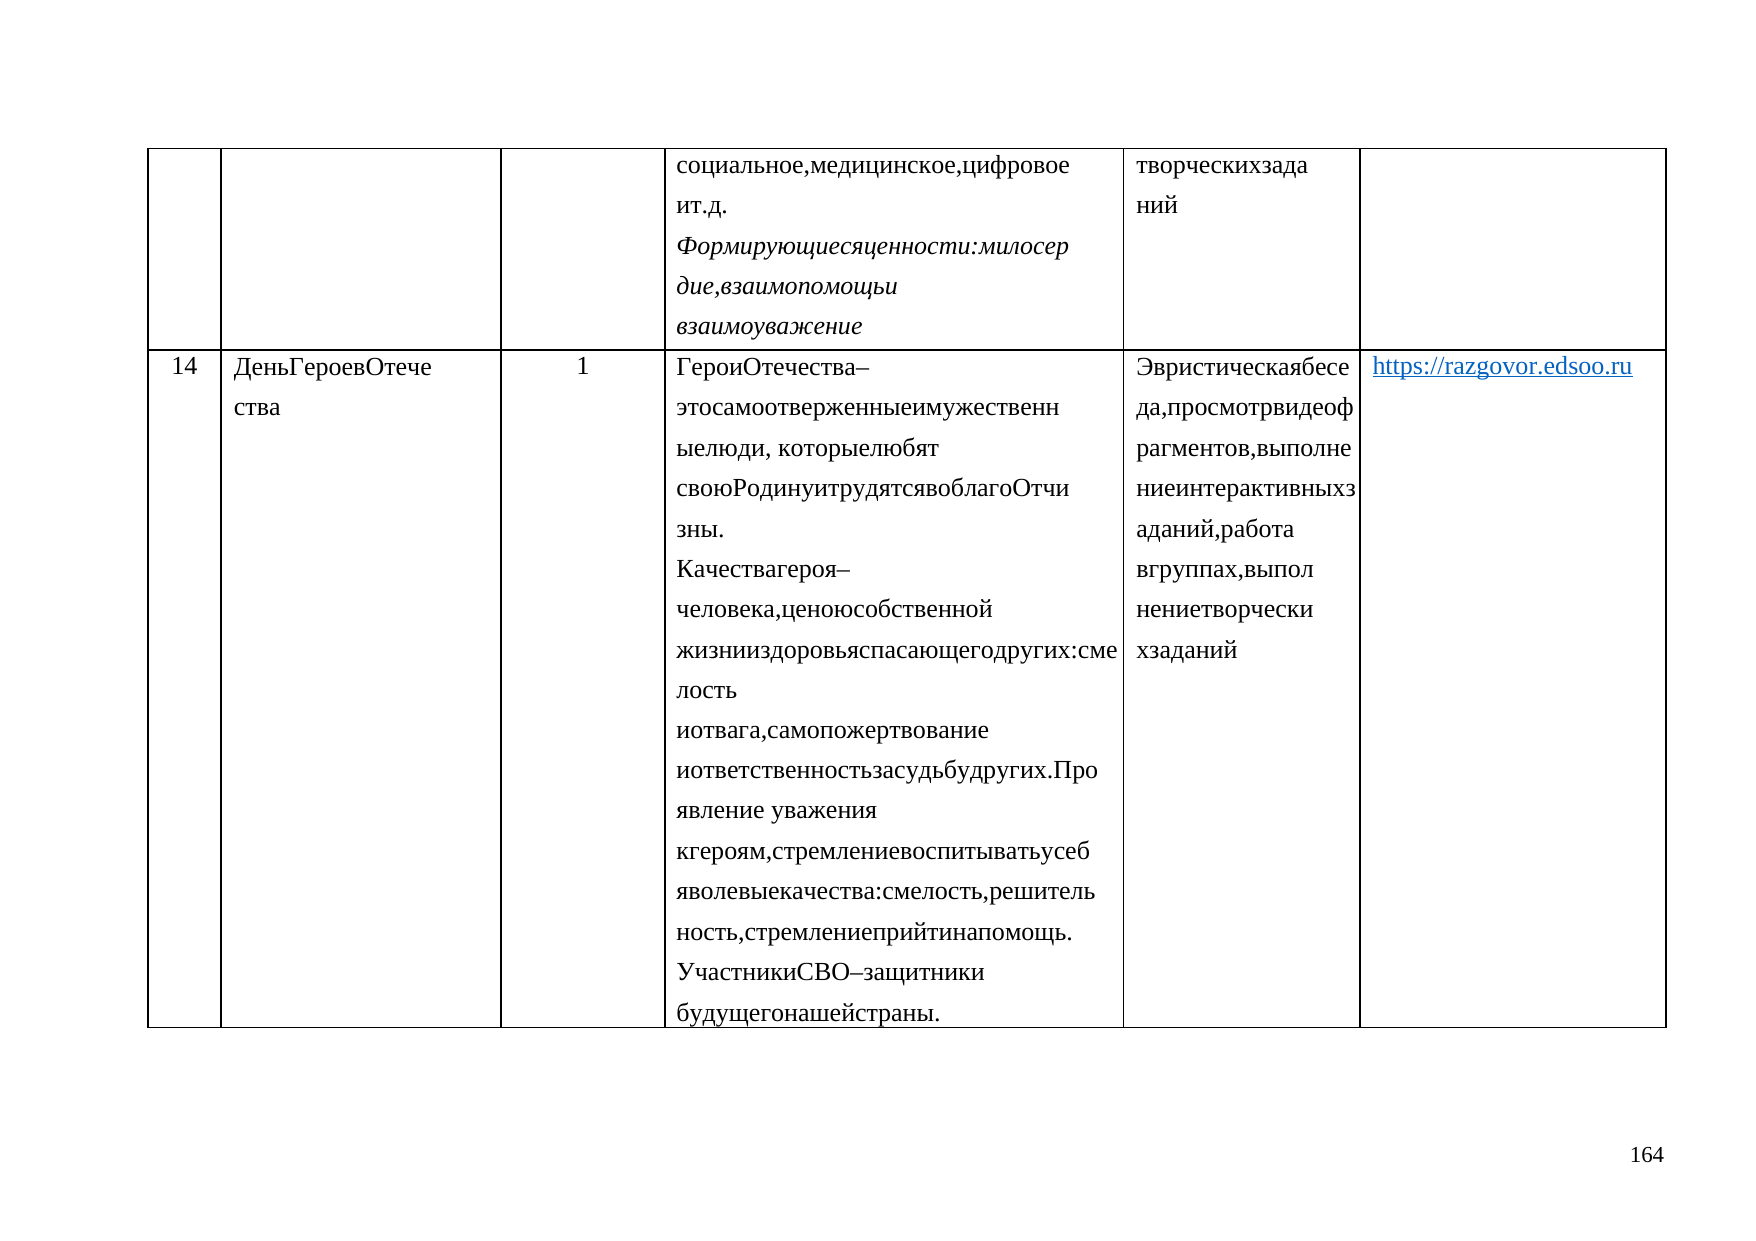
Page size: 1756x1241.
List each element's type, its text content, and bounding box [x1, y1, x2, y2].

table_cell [1124, 351, 1359, 1027]
table_header [502, 149, 664, 349]
table_header социальное,медицинское,цифровоеит.д. Формирующиесяценности:милосердие,взаимопомощьи взаимоуважение [666, 149, 1123, 349]
table_header [149, 149, 220, 349]
table_cell ДеньГероевОтечества [222, 351, 500, 1027]
table_header [1361, 149, 1665, 349]
table_cell ГероиОтечества–этосамоотверженныеимужественныелюди, которыелюбят своюРодинуитрудятсявоблагоОтчизны. Качествагероя–человека,ценоюсобственной жизнииздоровьяспасающегодругих:смелость иотвага,самопожертвование иответственностьзасудьбудругих.Проявление уважения кгероям,стремлениевоспитыватьусебяволевыекачества:смелость,решительность,стремлениеприйтинапомощь. УчастникиСВО–защитники будущегонашейстраны. [666, 351, 1123, 1027]
table_cell 14 [149, 351, 220, 1027]
table_header [222, 149, 500, 349]
table_header творческихзаданий [1124, 149, 1359, 349]
table_cell 1 [502, 351, 664, 1027]
table_cell https://razgovor.edsoo.ru [1361, 351, 1665, 1027]
